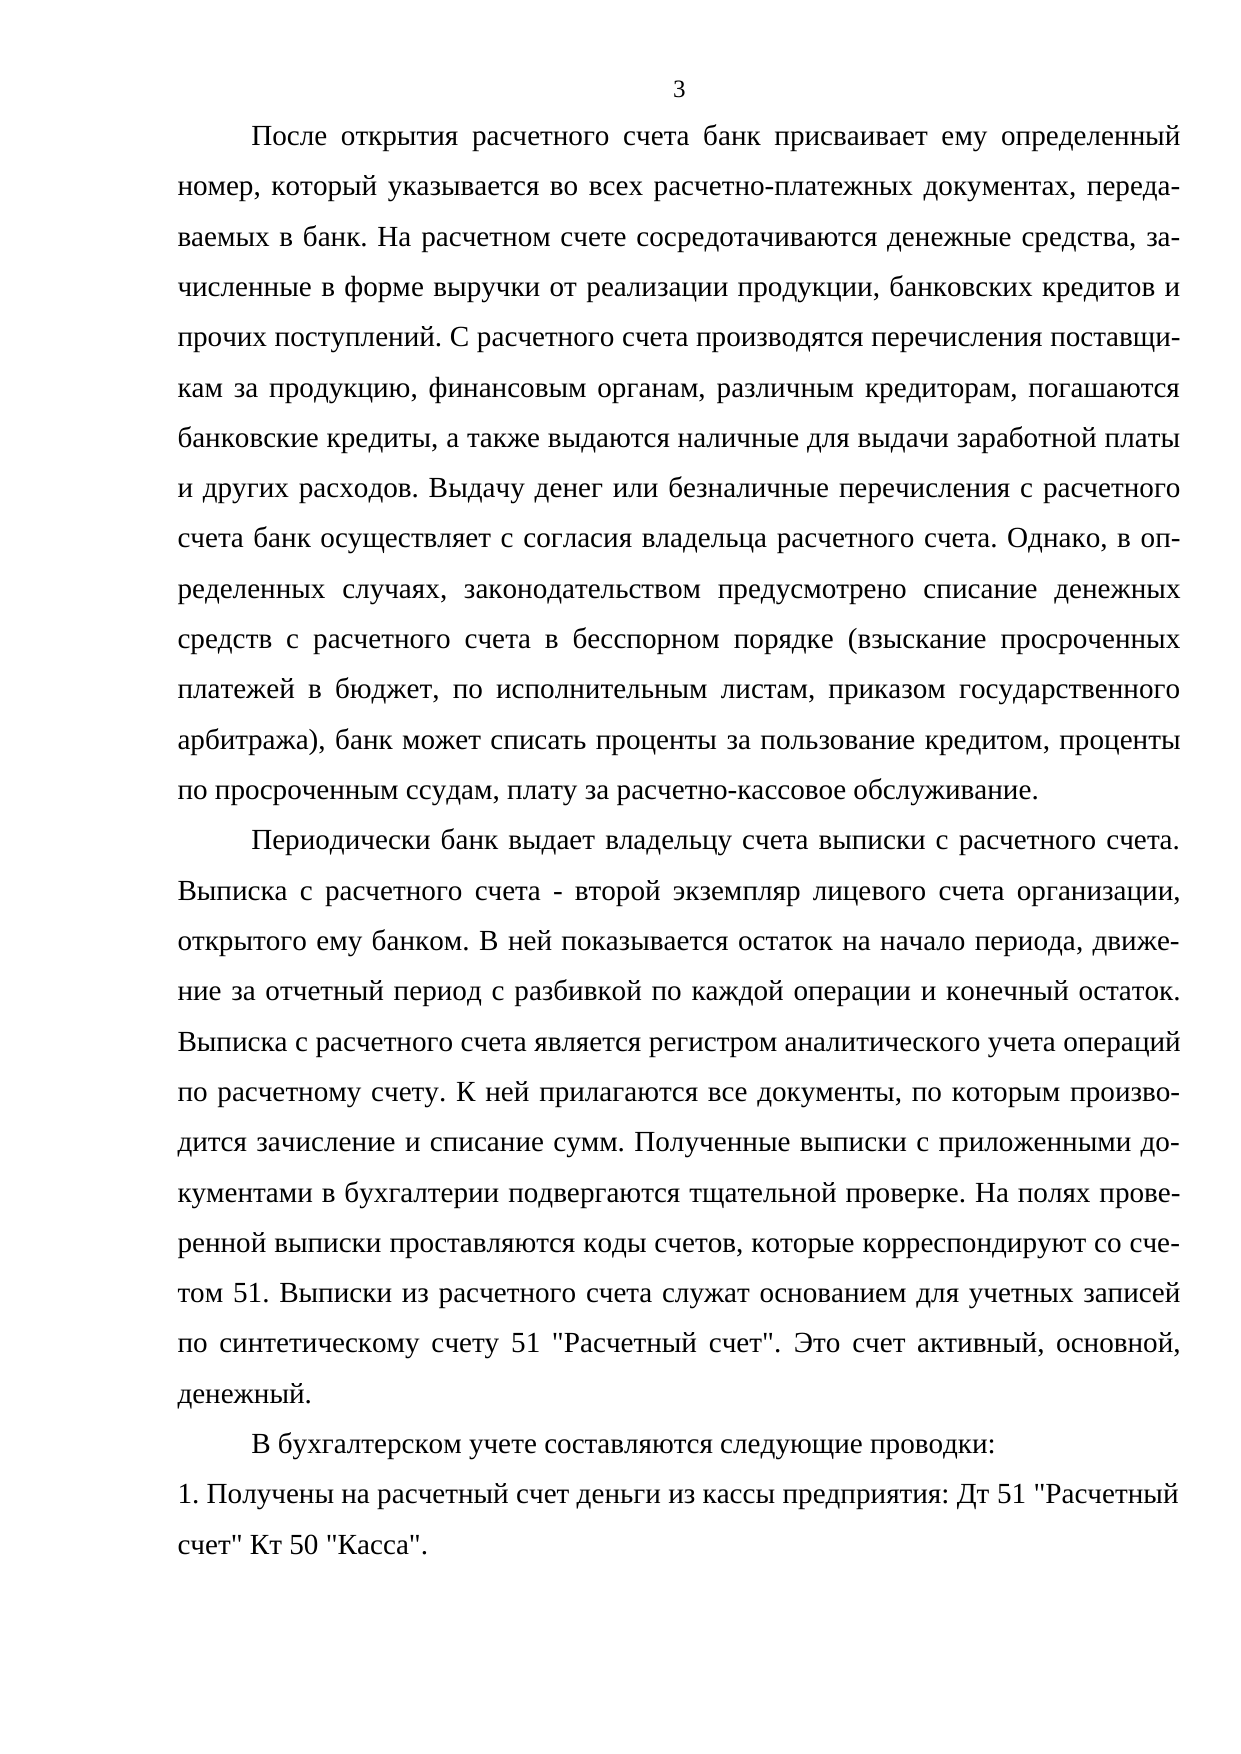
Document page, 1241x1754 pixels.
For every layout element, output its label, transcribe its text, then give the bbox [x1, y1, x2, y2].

text В бухгалтерском учете составляются следующие проводки: [177, 1426, 1181, 1460]
text После открытия расчетного счета банк присваивает ему определенный номер, который указывается во всех расчетно-платежных документах, переда-ваемых в банк. На расчетном счете сосредотачиваются денежные средства, за-численные в форме выручки от реализации продукции, банковских кредитов и прочих поступлений. С расчетного счета производятся перечисления поставщи-кам за продукцию, финансовым органам, различным кредиторам, погашаются банковские кредиты, а также выдаются наличные для выдачи заработной платы и других расходов. Выдачу денег или безналичные перечисления с расчетного счета банк осуществляет с согласия владельца расчетного счета. Однако, в оп-ределенных случаях, законодательством предусмотрено списание денежных средств с расчетного счета в бесспорном порядке (взыскание просроченных платежей в бюджет, по исполнительным листам, приказом государственного арбитража), банк может списать проценты за пользование кредитом, проценты по просроченным ссудам, плату за расчетно-кассовое обслуживание. [177, 118, 1181, 806]
text 1. Получены на расчетный счет деньги из кассы предприятия: Дт 51 "Расчетный счет" Кт 50 "Касса". [177, 1477, 1181, 1560]
text Периодически банк выдает владельцу счета выписки с расчетного счета. Выписка с расчетного счета - второй экземпляр лицевого счета организации, открытого ему банком. В ней показывается остаток на начало периода, движе-ние за отчетный период с разбивкой по каждой операции и конечный остаток. Выписка с расчетного счета является регистром аналитического учета операций по расчетному счету. К ней прилагаются все документы, по которым произво-дится зачисление и списание сумм. Полученные выписки с приложенными до-кументами в бухгалтерии подвергаются тщательной проверке. На полях прове-ренной выписки проставляются коды счетов, которые корреспондируют со сче-том 51. Выписки из расчетного счета служат основанием для учетных записей по синтетическому счету 51 "Расчетный счет". Это счет активный, основной, денежный. [177, 822, 1181, 1409]
